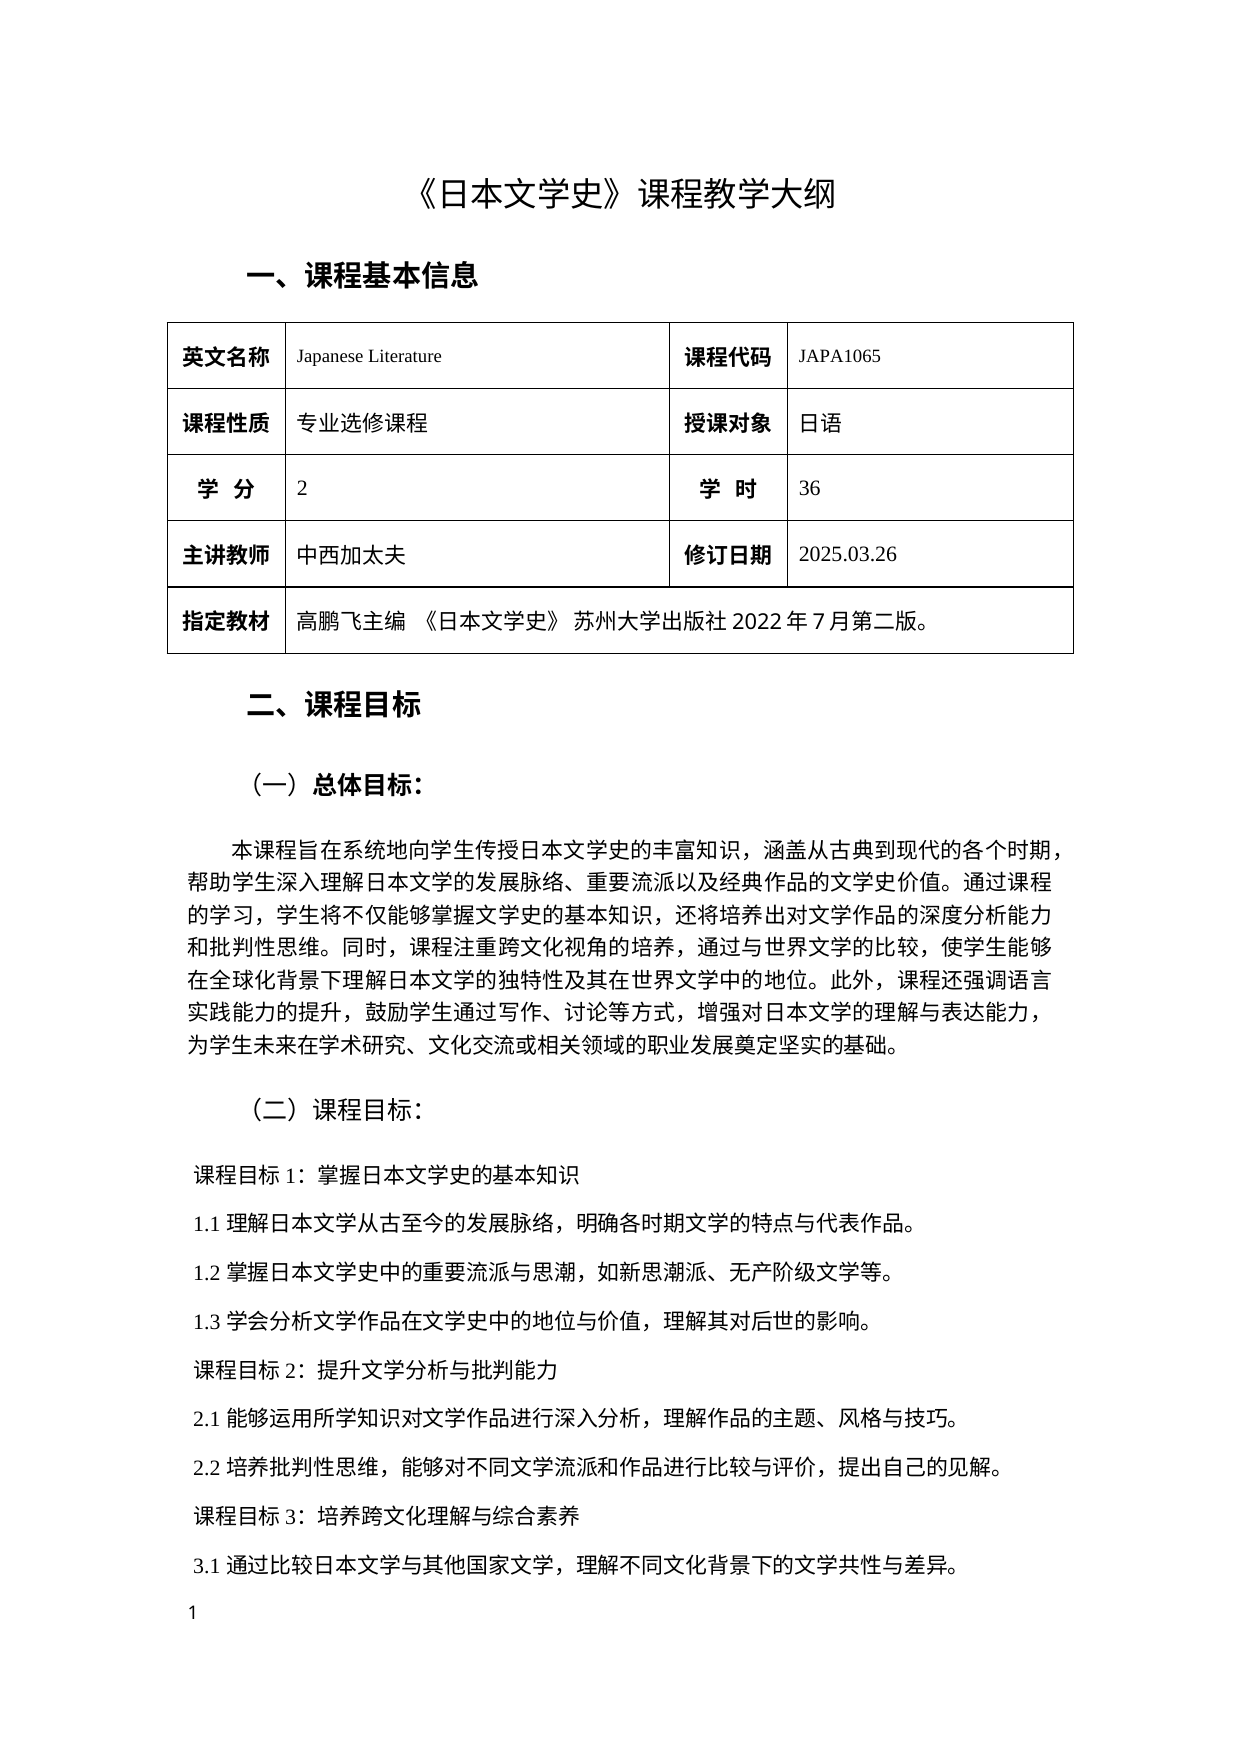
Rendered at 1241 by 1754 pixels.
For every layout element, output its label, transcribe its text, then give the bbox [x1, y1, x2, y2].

text 本课程旨在系统地向学生传授日本文学史的丰富知识，涵盖从古典到现代的各个时期，帮助学生深入理解日本文学的发展脉络、重要流派以及经典作品的文学史价值。通过课程的学习，学生将不仅能够掌握文学史的基本知识，还将培养出对文学作品的深度分析能力和批判性思维。同时，课程注重跨文化视角的培养，通过与世界文学的比较，使学生能够在全球化背景下理解日本文学的独特性及其在世界文学中的地位。此外，课程还强调语言实践能力的提升，鼓励学生通过写作、讨论等方式，增强对日本文学的理解与表达能力，为学生未来在学术研究、文化交流或相关领域的职业发展奠定坚实的基础。 [187, 832, 1053, 1060]
table_cell 2025.03.26 [788, 521, 1073, 586]
table_header 英文名称 [168, 323, 285, 388]
table_cell 高鹏飞主编 《日本文学史》 苏州大学出版社 2022年7月第二版。 [286, 588, 1073, 652]
text 课程目标2：提升文学分析与批判能力 [187, 1352, 1053, 1385]
text （二）课程目标： [187, 1076, 1053, 1141]
table_cell 授课对象 [670, 389, 787, 454]
text 1.3 学会分析文学作品在文学史中的地位与价值，理解其对后世的影响。 [187, 1303, 1053, 1336]
text （一）总体目标： [187, 751, 1053, 816]
table_cell 专业选修课程 [286, 389, 669, 454]
table_cell 学 分 [168, 455, 285, 520]
text 3.1 通过比较日本文学与其他国家文学，理解不同文化背景下的文学共性与差异。 [187, 1547, 1053, 1580]
text 《日本文学史》课程教学大纲 [187, 160, 1053, 225]
table_header Japanese Literature [286, 323, 669, 388]
table_cell 课程性质 [168, 389, 285, 454]
text 一、课程基本信息 [187, 241, 1053, 306]
table_cell 修订日期 [670, 521, 787, 586]
table_cell 学 时 [670, 455, 787, 520]
table_cell 36 [788, 455, 1073, 520]
table_cell 2 [286, 455, 669, 520]
table_cell 日语 [788, 389, 1073, 454]
table_header JAPA1065 [788, 323, 1073, 388]
text 二、课程目标 [187, 670, 1053, 735]
text 2.1 能够运用所学知识对文学作品进行深入分析，理解作品的主题、风格与技巧。 [187, 1401, 1053, 1433]
table_header 课程代码 [670, 323, 787, 388]
text 1.2 掌握日本文学史中的重要流派与思潮，如新思潮派、无产阶级文学等。 [187, 1255, 1053, 1287]
table_cell 中西加太夫 [286, 521, 669, 586]
text 课程目标3：培养跨文化理解与综合素养 [187, 1498, 1053, 1531]
table_cell 主讲教师 [168, 521, 285, 586]
text 1.1 理解日本文学从古至今的发展脉络，明确各时期文学的特点与代表作品。 [187, 1206, 1053, 1238]
table_cell 指定教材 [168, 588, 285, 652]
text 课程目标1：掌握日本文学史的基本知识 [187, 1157, 1053, 1190]
text 2.2 培养批判性思维，能够对不同文学流派和作品进行比较与评价，提出自己的见解。 [187, 1450, 1053, 1482]
